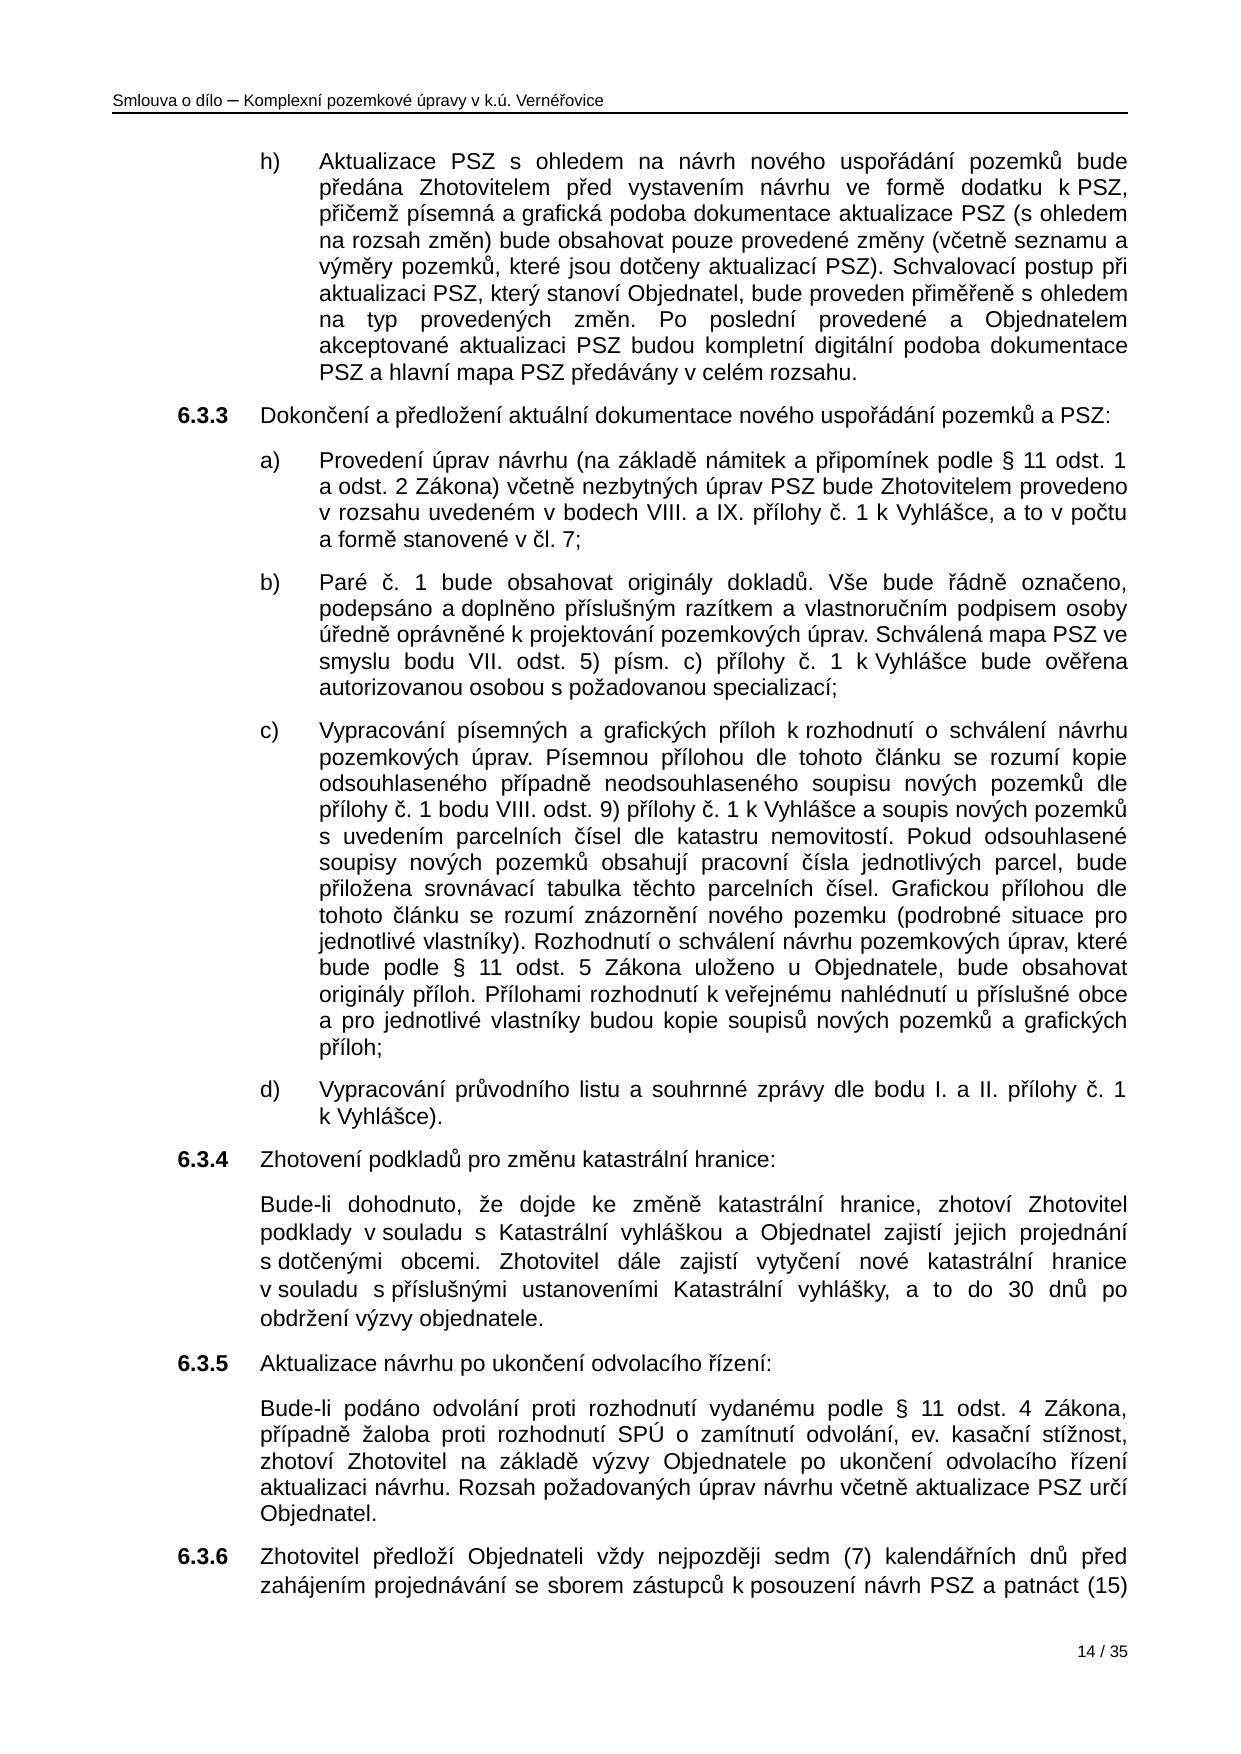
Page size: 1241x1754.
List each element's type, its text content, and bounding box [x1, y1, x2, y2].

text Dokončení a předložení aktuální dokumentace nového uspořádání pozemků a PSZ: [177, 402, 1128, 428]
list Paré č. 1 bude obsahovat originály dokladů. Vše bude řádně označeno, podepsáno a doplněno příslušným razítkem a vlastnoručním podpisem osoby úředně oprávněné k projektování pozemkových úprav. Schválená mapa PSZ ve smyslu bodu VII. odst. 5) písm. c) přílohy č. 1 k Vyhlášce bude ověřena autorizovanou osobou s požadovanou specializací; [260, 569, 1128, 701]
list Vypracování písemných a grafických příloh k rozhodnutí o schválení návrhu pozemkových úprav. Písemnou přílohou dle tohoto článku se rozumí kopie odsouhlaseného případně neodsouhlaseného soupisu nových pozemků dle přílohy č. 1 bodu VIII. odst. 9) přílohy č. 1 k Vyhlášce a soupis nových pozemků s uvedením parcelních čísel dle katastru nemovitostí. Pokud odsouhlasené soupisy nových pozemků obsahují pracovní čísla jednotlivých parcel, bude přiložena srovnávací tabulka těchto parcelních čísel. Grafickou přílohou dle tohoto článku se rozumí znázornění nového pozemku (podrobné situace pro jednotlivé vlastníky). Rozhodnutí o schválení návrhu pozemkových úprav, které bude podle § 11 odst. 5 Zákona uloženo u Objednatele, bude obsahovat originály příloh. Přílohami rozhodnutí k veřejnému nahlédnutí u příslušné obce a pro jednotlivé vlastníky budou kopie soupisů nových pozemků a grafických příloh; [260, 717, 1128, 1060]
list Bude-li dohodnuto, že dojde ke změně katastrální hranice, zhotoví Zhotovitel podklady v souladu s Katastrální vyhláškou a Objednatel zajistí jejich projednání s dotčenými obcemi. Zhotovitel dále zajistí vytyčení nové katastrální hranice v souladu s příslušnými ustanoveními Katastrální vyhlášky, a to do 30 dnů po obdržení výzvy objednatele. [260, 1191, 1128, 1331]
list Bude-li podáno odvolání proti rozhodnutí vydanému podle § 11 odst. 4 Zákona, případně žaloba proti rozhodnutí SPÚ o zamítnutí odvolání, ev. kasační stížnost, zhotoví Zhotovitel na základě výzvy Objednatele po ukončení odvolacího řízení aktualizaci návrhu. Rozsah požadovaných úprav návrhu včetně aktualizace PSZ určí Objednatel. [260, 1395, 1128, 1527]
text Aktualizace návrhu po ukončení odvolacího řízení: [177, 1350, 1128, 1376]
list Vypracování průvodního listu a souhrnné zprávy dle bodu I. a II. přílohy č. 1 k Vyhlášce). [260, 1076, 1128, 1129]
text Zhotovení podkladů pro změnu katastrální hranice: [177, 1146, 1128, 1172]
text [177, 1543, 1128, 1598]
list Aktualizace PSZ s ohledem na návrh nového uspořádání pozemků bude předána Zhotovitelem před vystavením návrhu ve formě dodatku k PSZ, přičemž písemná a grafická podoba dokumentace aktualizace PSZ (s ohledem na rozsah změn) bude obsahovat pouze provedené změny (včetně seznamu a výměry pozemků, které jsou dotčeny aktualizací PSZ). Schvalovací postup při aktualizaci PSZ, který stanoví Objednatel, bude proveden přiměřeně s ohledem na typ provedených změn. Po poslední provedené a Objednatelem akceptované aktualizaci PSZ budou kompletní digitální podoba dokumentace PSZ a hlavní mapa PSZ předávány v celém rozsahu. [260, 148, 1128, 385]
list Provedení úprav návrhu (na základě námitek a připomínek podle § 11 odst. 1 a odst. 2 Zákona) včetně nezbytných úprav PSZ bude Zhotovitelem provedeno v rozsahu uvedeném v bodech VIII. a IX. přílohy č. 1 k Vyhlášce, a to v počtu a formě stanovené v čl. 7; [260, 447, 1128, 552]
